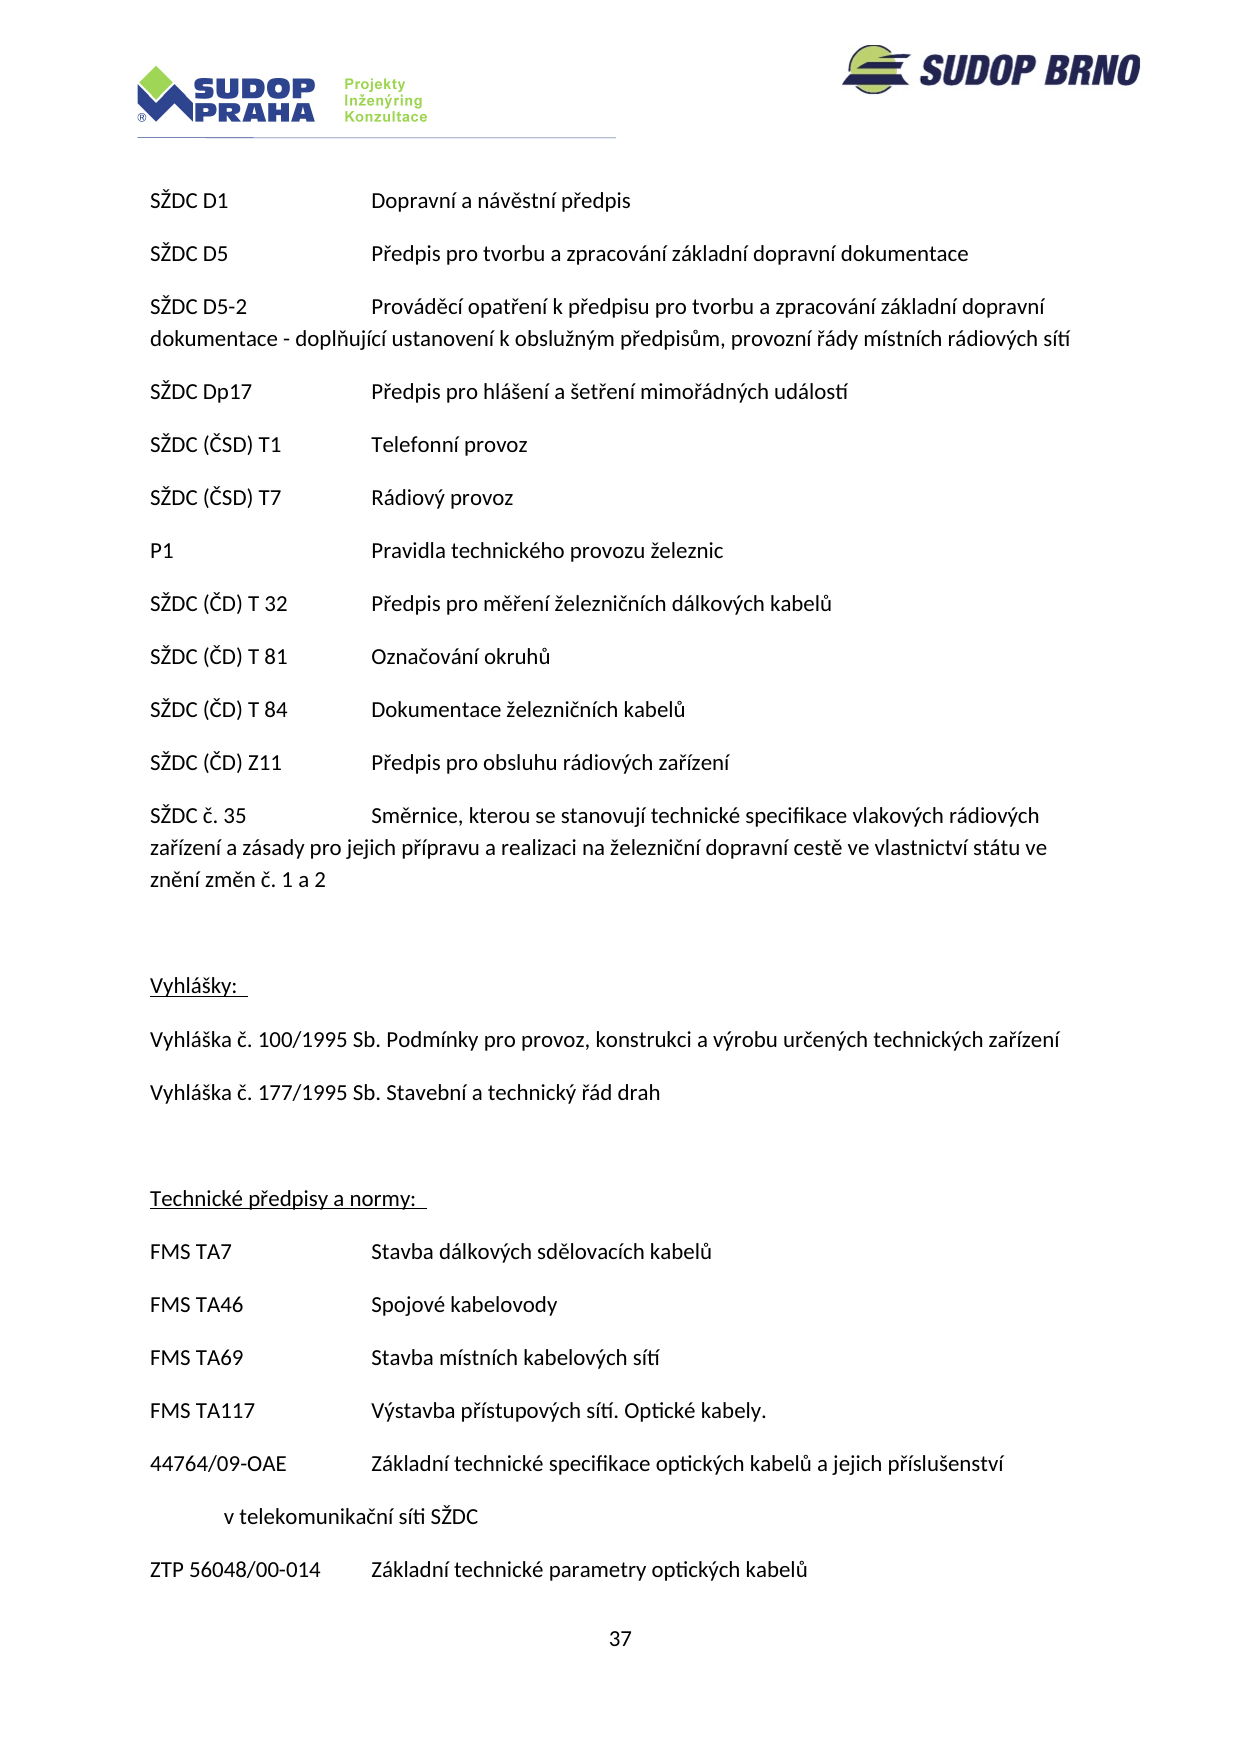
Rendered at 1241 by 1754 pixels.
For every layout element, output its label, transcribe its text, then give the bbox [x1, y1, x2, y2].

text FMS TA117 Výstavba přístupových sítí. Optické kabely. [150, 1396, 1090, 1424]
text Vyhláška č. 177/1995 Sb. Stavební a technický řád drah [150, 1078, 1090, 1106]
text P1 Pravidla technického provozu železnic [150, 536, 1090, 564]
text SŽDC č. 35 Směrnice, kterou se stanovují technické specifikace vlakových rádiových zařízení a zásady pro jejich přípravu a realizaci na železniční dopravní cestě ve vlastnictví státu ve znění změn č. 1 a 2 [150, 801, 1090, 894]
text SŽDC (ČD) T 32 Předpis pro měření železničních dálkových kabelů [150, 589, 1090, 617]
text v telekomunikační síti SŽDC [150, 1502, 1090, 1530]
text SŽDC D5-2 Prováděcí opatření k předpisu pro tvorbu a zpracování základní dopravní dokumentace - doplňující ustanovení k obslužným předpisům, provozní řády místních rádiových sítí [150, 292, 1090, 352]
text SŽDC (ČD) T 81 Označování okruhů [150, 642, 1090, 670]
text FMS TA46 Spojové kabelovody [150, 1290, 1090, 1318]
text Technické předpisy a normy: [150, 1184, 1090, 1212]
text ZTP 56048/00-014 Základní technické parametry optických kabelů [150, 1555, 1090, 1583]
text 44764/09-OAE Základní technické specifikace optických kabelů a jejich příslušenství [150, 1449, 1090, 1477]
text Vyhláška č. 100/1995 Sb. Podmínky pro provoz, konstrukci a výrobu určených technických zařízení [150, 1025, 1090, 1053]
text SŽDC (ČSD) T1 Telefonní provoz [150, 430, 1090, 458]
text FMS TA7 Stavba dálkových sdělovacích kabelů [150, 1237, 1090, 1265]
text SŽDC D1 Dopravní a návěstní předpis [150, 186, 1090, 214]
picture [841, 45, 1149, 96]
text SŽDC D5 Předpis pro tvorbu a zpracování základní dopravní dokumentace [150, 239, 1090, 267]
text FMS TA69 Stavba místních kabelových sítí [150, 1343, 1090, 1371]
text SŽDC (ČD) Z11 Předpis pro obsluhu rádiových zařízení [150, 748, 1090, 776]
text Vyhlášky: [150, 972, 1090, 1000]
text SŽDC (ČSD) T7 Rádiový provoz [150, 483, 1090, 511]
text SŽDC Dp17 Předpis pro hlášení a šetření mimořádných událostí [150, 377, 1090, 405]
text SŽDC (ČD) T 84 Dokumentace železničních kabelů [150, 695, 1090, 723]
picture [137, 65, 435, 126]
